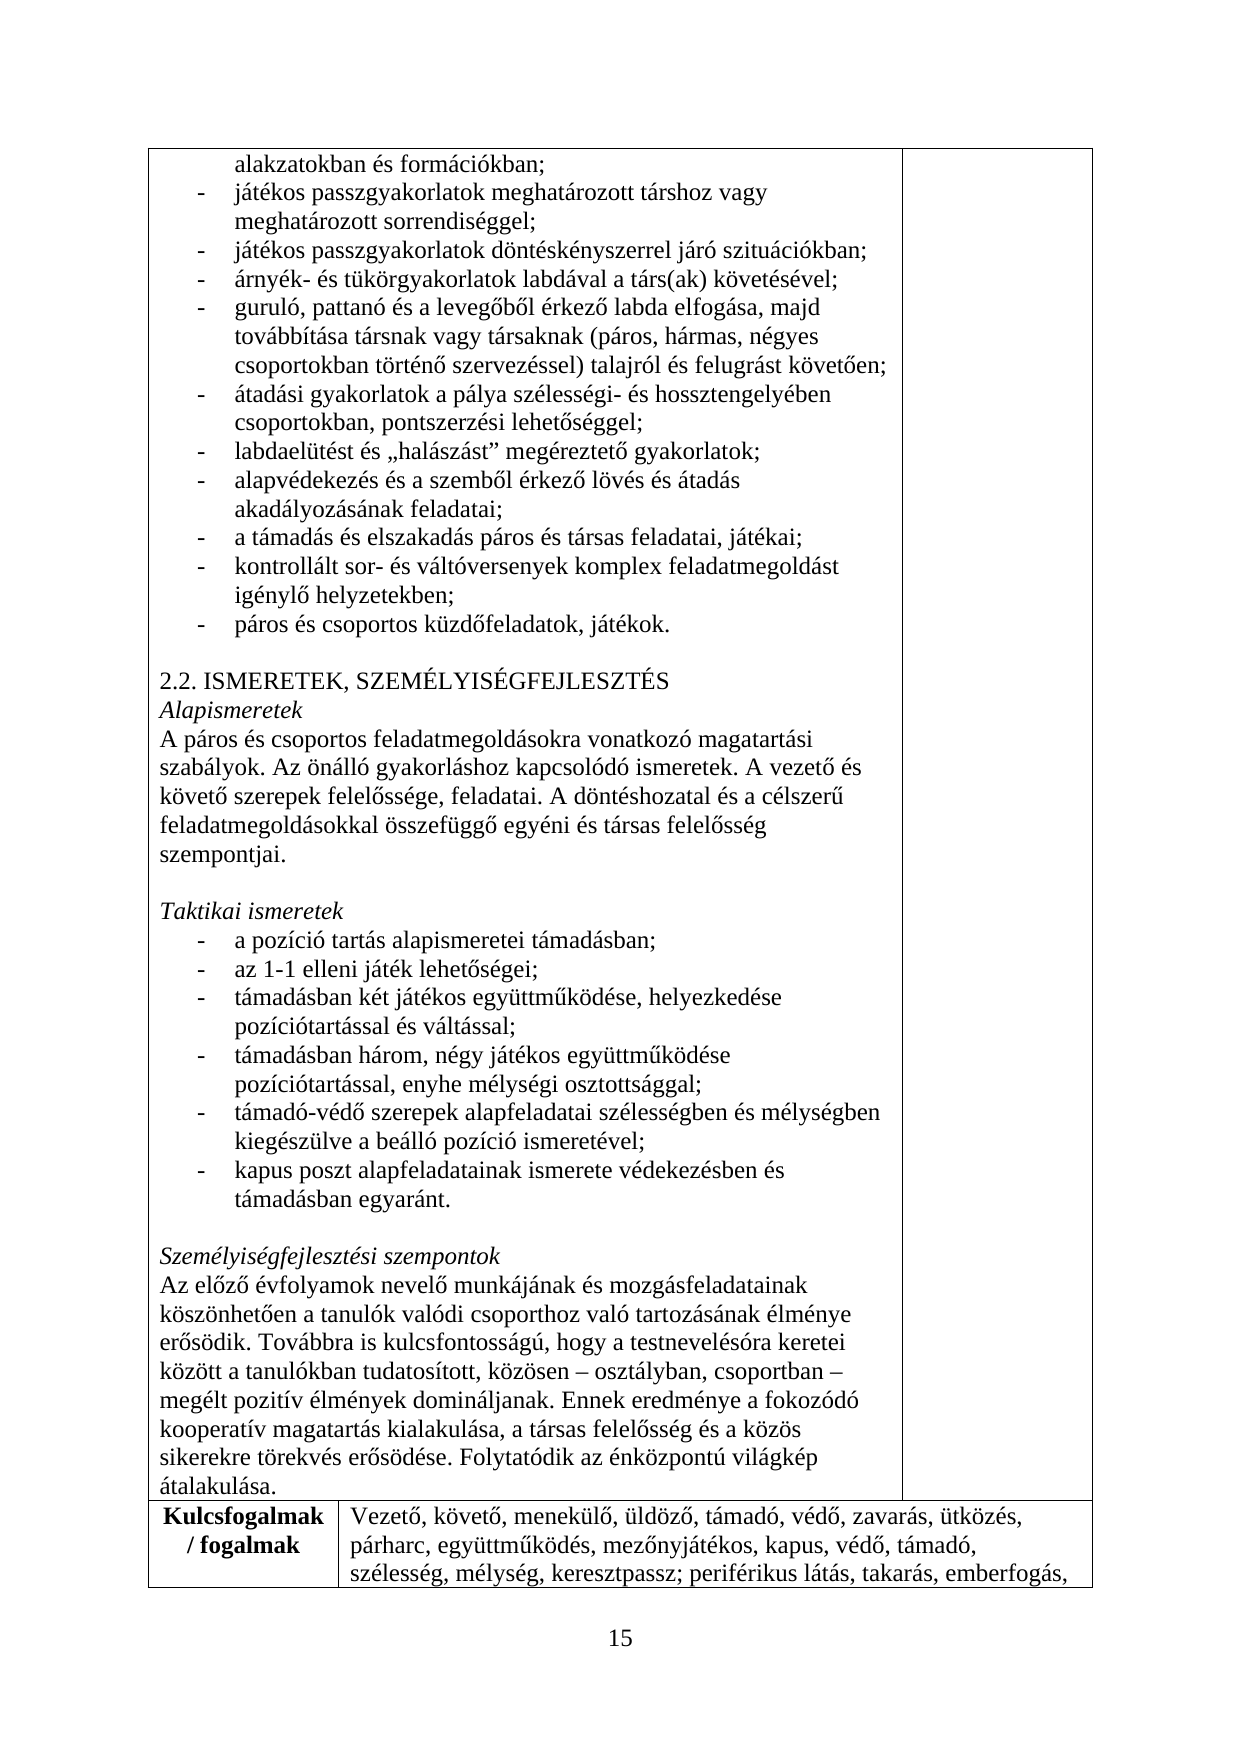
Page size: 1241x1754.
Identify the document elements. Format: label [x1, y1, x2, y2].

table_cell [903, 149, 1092, 1500]
table_cell [149, 149, 902, 1500]
table_cell [339, 1501, 1092, 1587]
table_cell [149, 1501, 338, 1587]
